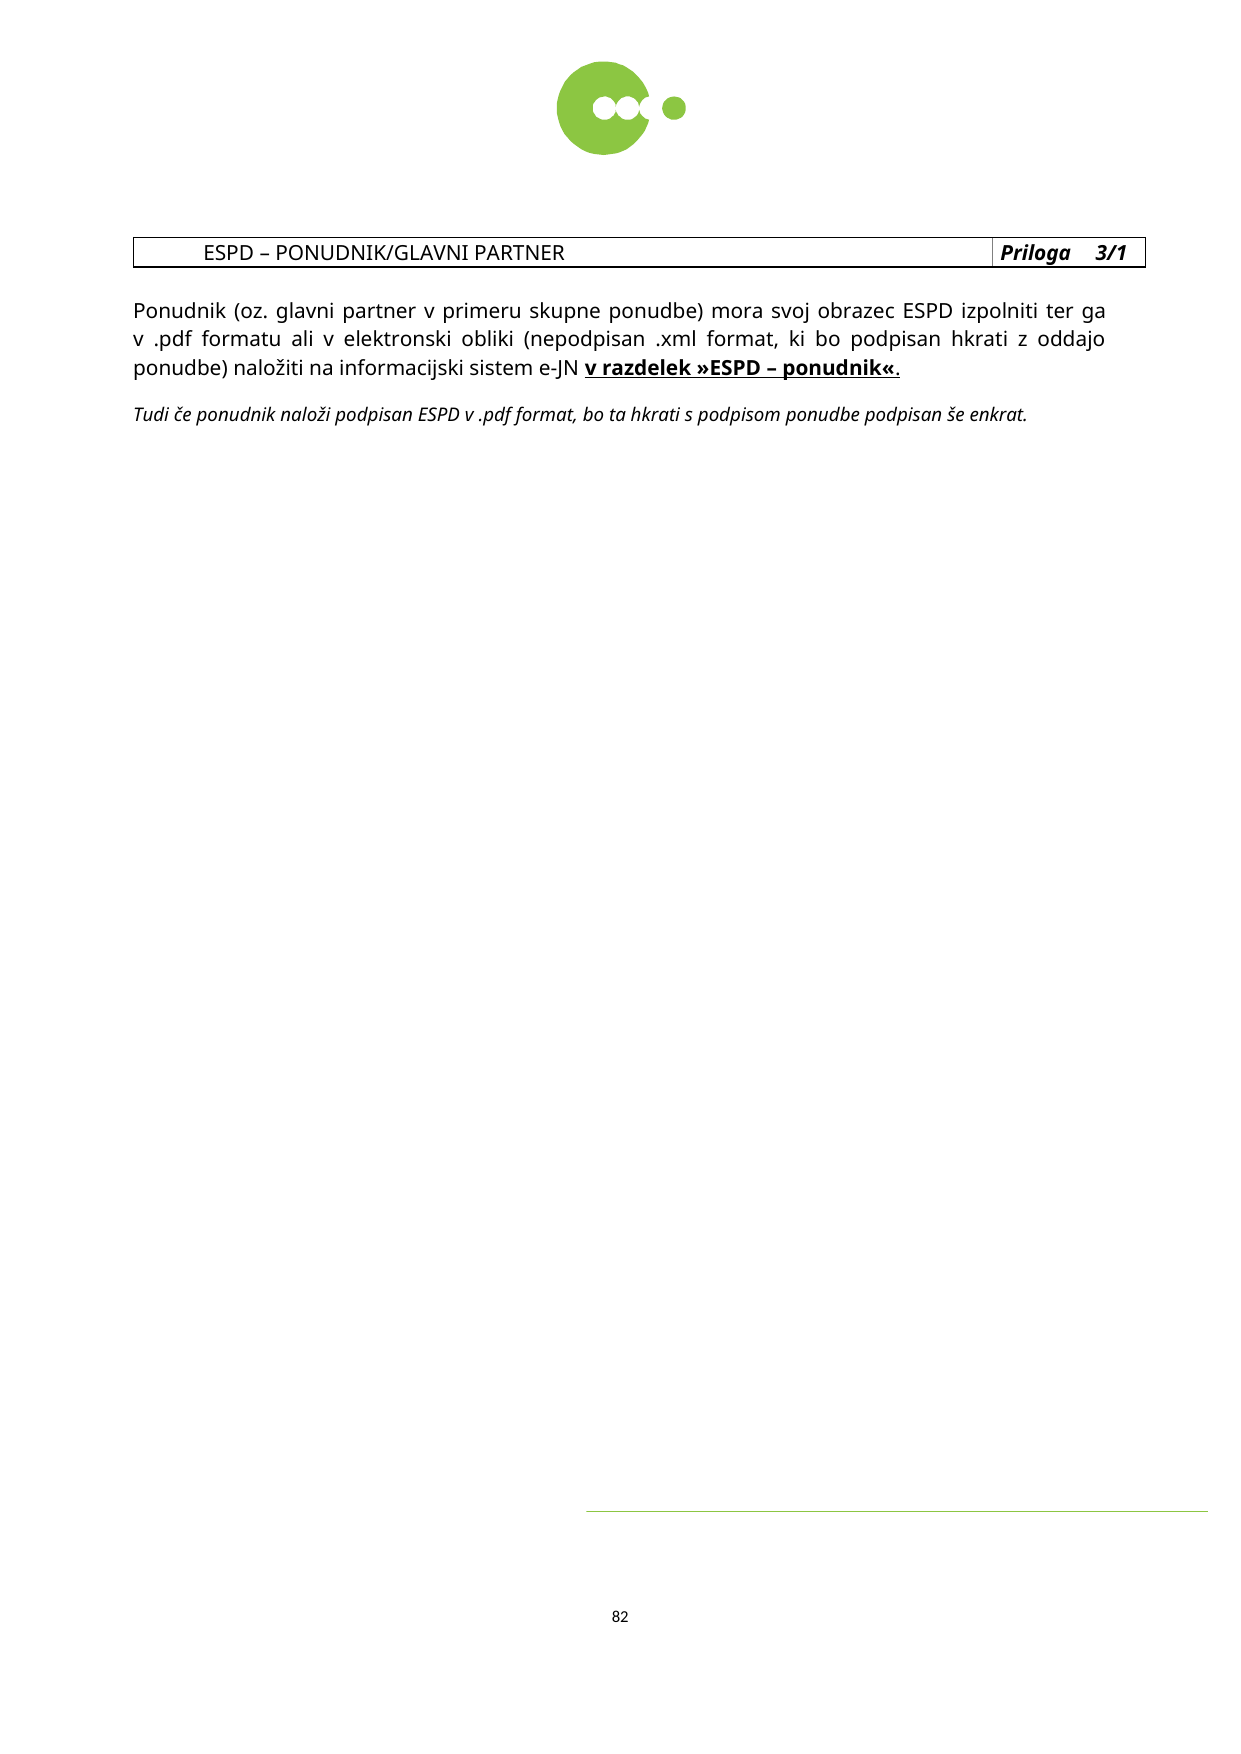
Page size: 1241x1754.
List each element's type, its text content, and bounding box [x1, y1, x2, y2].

table_header 3/1 [1088, 238, 1145, 266]
text Ponudnik (oz. glavni partner v primeru skupne ponudbe) mora svoj obrazec ESPD izpolniti ter ga v .pdf formatu ali v elektronski obliki (nepodpisan .xml format, ki bo podpisan hkrati z oddajo ponudbe) naložiti na informacijski sistem e-JN v razdelek »ESPD – ponudnik«. [133, 296, 1107, 381]
text Tudi če ponudnik naloži podpisan ESPD v .pdf format, bo ta hkrati s podpisom ponudbe podpisan še enkrat. [133, 401, 1107, 427]
table_header [134, 238, 196, 266]
table_header Priloga [993, 238, 1088, 266]
table_header ESPD – PONUDNIK/GLAVNI PARTNER [196, 238, 992, 266]
